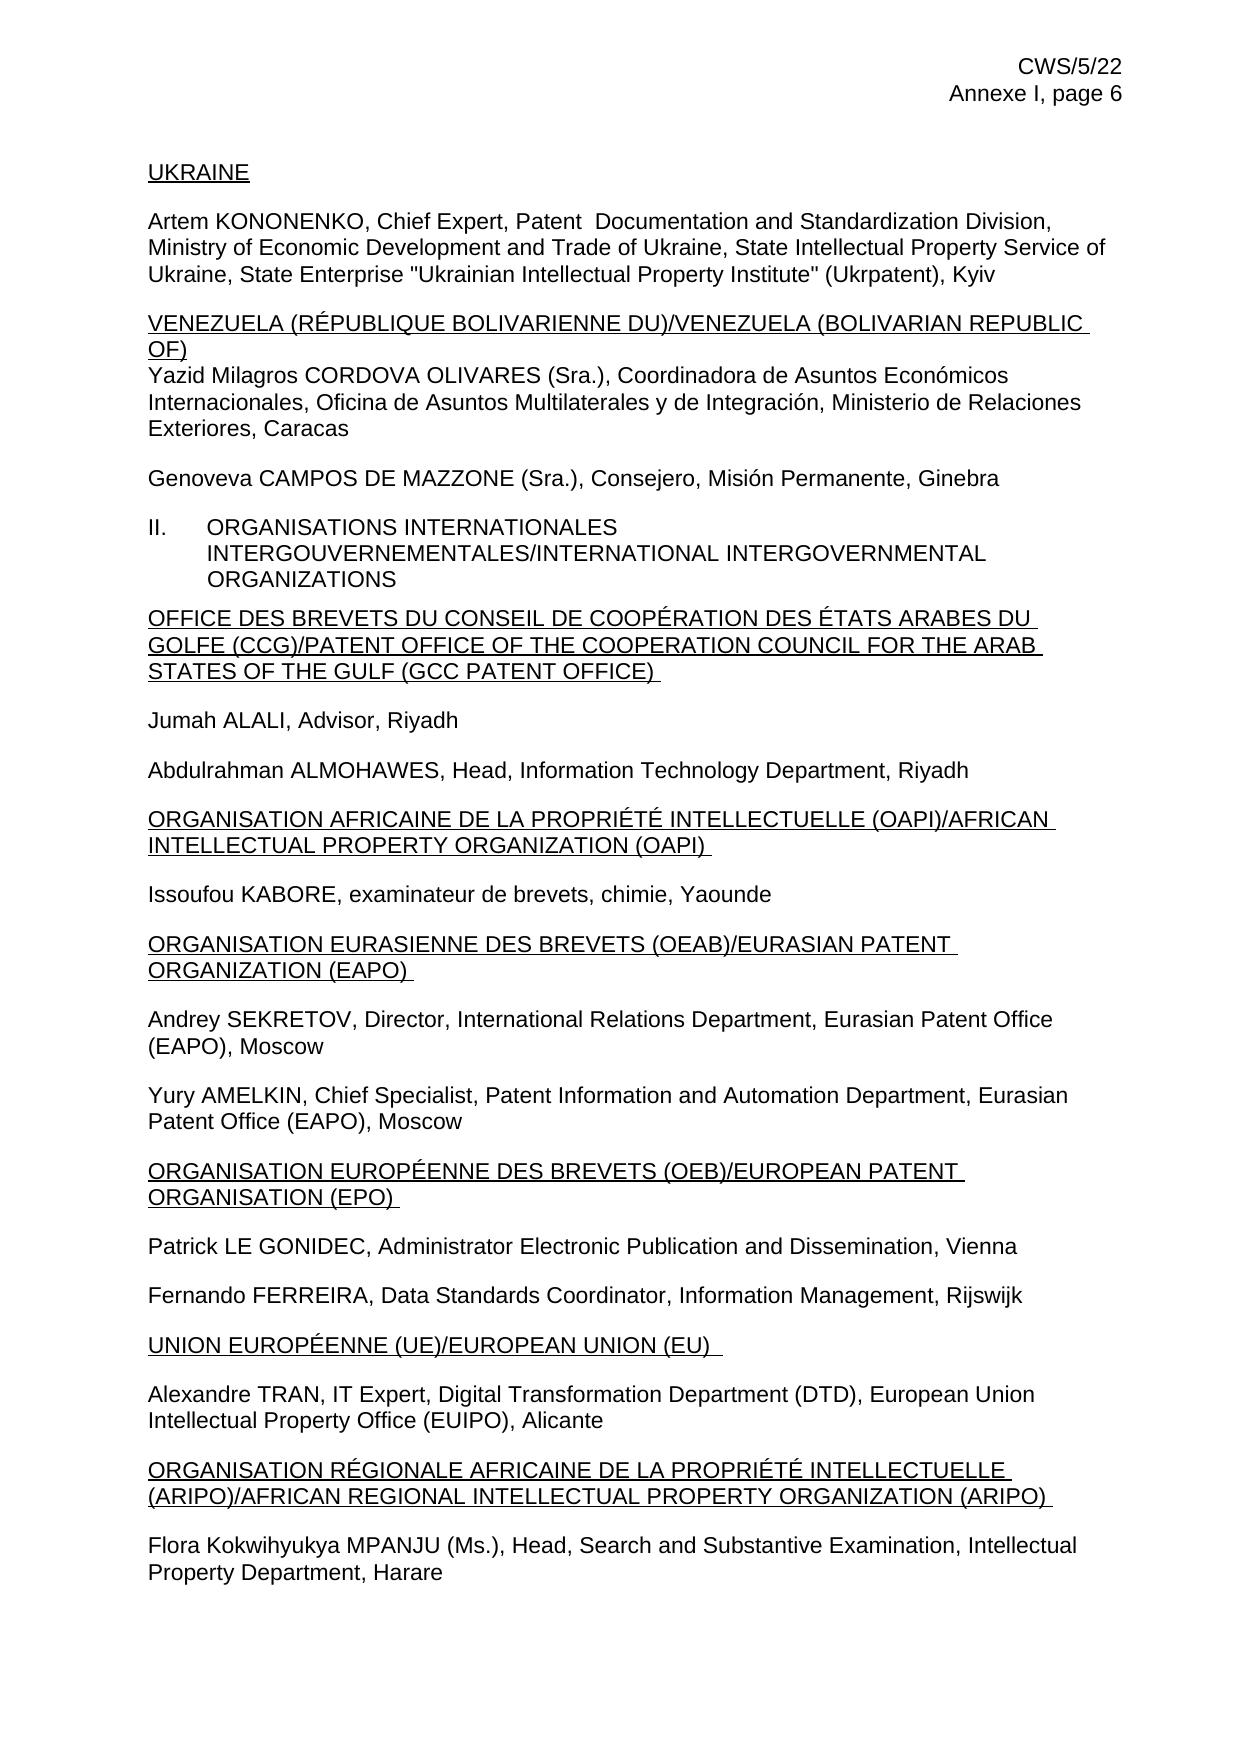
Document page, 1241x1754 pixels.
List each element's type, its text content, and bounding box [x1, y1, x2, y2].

text Andrey SEKRETOV, Director, International Relations Department, Eurasian Patent Office (EAPO), Moscow [148, 1006, 1122, 1059]
text ORGANISATION EURASIENNE DES BREVETS (OEAB)/EURASIAN PATENT ORGANIZATION (EAPO) [148, 931, 1122, 983]
text Jumah ALALI, Advisor, Riyadh [148, 707, 1122, 734]
text ORGANISATION EUROPÉENNE DES BREVETS (OEB)/EUROPEAN PATENT ORGANISATION (EPO) [148, 1158, 1122, 1210]
text Yury AMELKIN, Chief Specialist, Patent Information and Automation Department, Eurasian Patent Office (EAPO), Moscow [148, 1082, 1122, 1135]
text Issoufou KABORE, examinateur de brevets, chimie, Yaounde [148, 881, 1122, 908]
text Genoveva CAMPOS DE MAZZONE (Sra.), Consejero, Misión Permanente, Ginebra [148, 464, 1122, 491]
text Alexandre TRAN, IT Expert, Digital Transformation Department (DTD), European Union Intellectual Property Office (EUIPO), Alicante [148, 1381, 1122, 1434]
text UKRAINE [148, 158, 1122, 185]
text Patrick LE GONIDEC, Administrator Electronic Publication and Dissemination, Vienna [148, 1233, 1122, 1259]
text VENEZUELA (RÉPUBLIQUE BOLIVARIENNE DU)/VENEZUELA (BOLIVARIAN REPUBLIC OF) [148, 310, 1122, 362]
text ORGANISATION AFRICAINE DE LA PROPRIÉTÉ INTELLECTUELLE (OAPI)/AFRICAN INTELLECTUAL PROPERTY ORGANIZATION (OAPI) [148, 806, 1122, 858]
subtitle II. ORGANISATIONS INTERNATIONALES INTERGOUVERNEMENTALES/INTERNATIONAL INTERGOVERNMENTAL ORGANIZATIONS [148, 514, 1122, 593]
text Fernando FERREIRA, Data Standards Coordinator, Information Management, Rijswijk [148, 1282, 1122, 1309]
text Artem KONONENKO, Chief Expert, Patent Documentation and Standardization Division, Ministry of Economic Development and Trade of Ukraine, State Intellectual Property Service of Ukraine, State Enterprise "Ukrainian Intellectual Property Institute" (Ukrpatent), Kyiv [148, 208, 1122, 287]
text Yazid Milagros CORDOVA OLIVARES (Sra.), Coordinadora de Asuntos Económicos Internacionales, Oficina de Asuntos Multilaterales y de Integración, Ministerio de Relaciones Exteriores, Caracas [148, 362, 1122, 442]
text ORGANISATION RÉGIONALE AFRICAINE DE LA PROPRIÉTÉ INTELLECTUELLE (ARIPO)/AFRICAN REGIONAL INTELLECTUAL PROPERTY ORGANIZATION (ARIPO) [148, 1457, 1122, 1509]
text Abdulrahman ALMOHAWES, Head, Information Technology Department, Riyadh [148, 757, 1122, 783]
text UNION EUROPÉENNE (UE)/EUROPEAN UNION (EU) [148, 1332, 1122, 1358]
text Flora Kokwihyukya MPANJU (Ms.), Head, Search and Substantive Examination, Intellectual Property Department, Harare [148, 1532, 1122, 1585]
text OFFICE DES BREVETS DU CONSEIL DE COOPÉRATION DES ÉTATS ARABES DU GOLFE (CCG)/PATENT OFFICE OF THE COOPERATION COUNCIL FOR THE ARAB STATES OF THE GULF (GCC PATENT OFFICE) [148, 605, 1122, 684]
